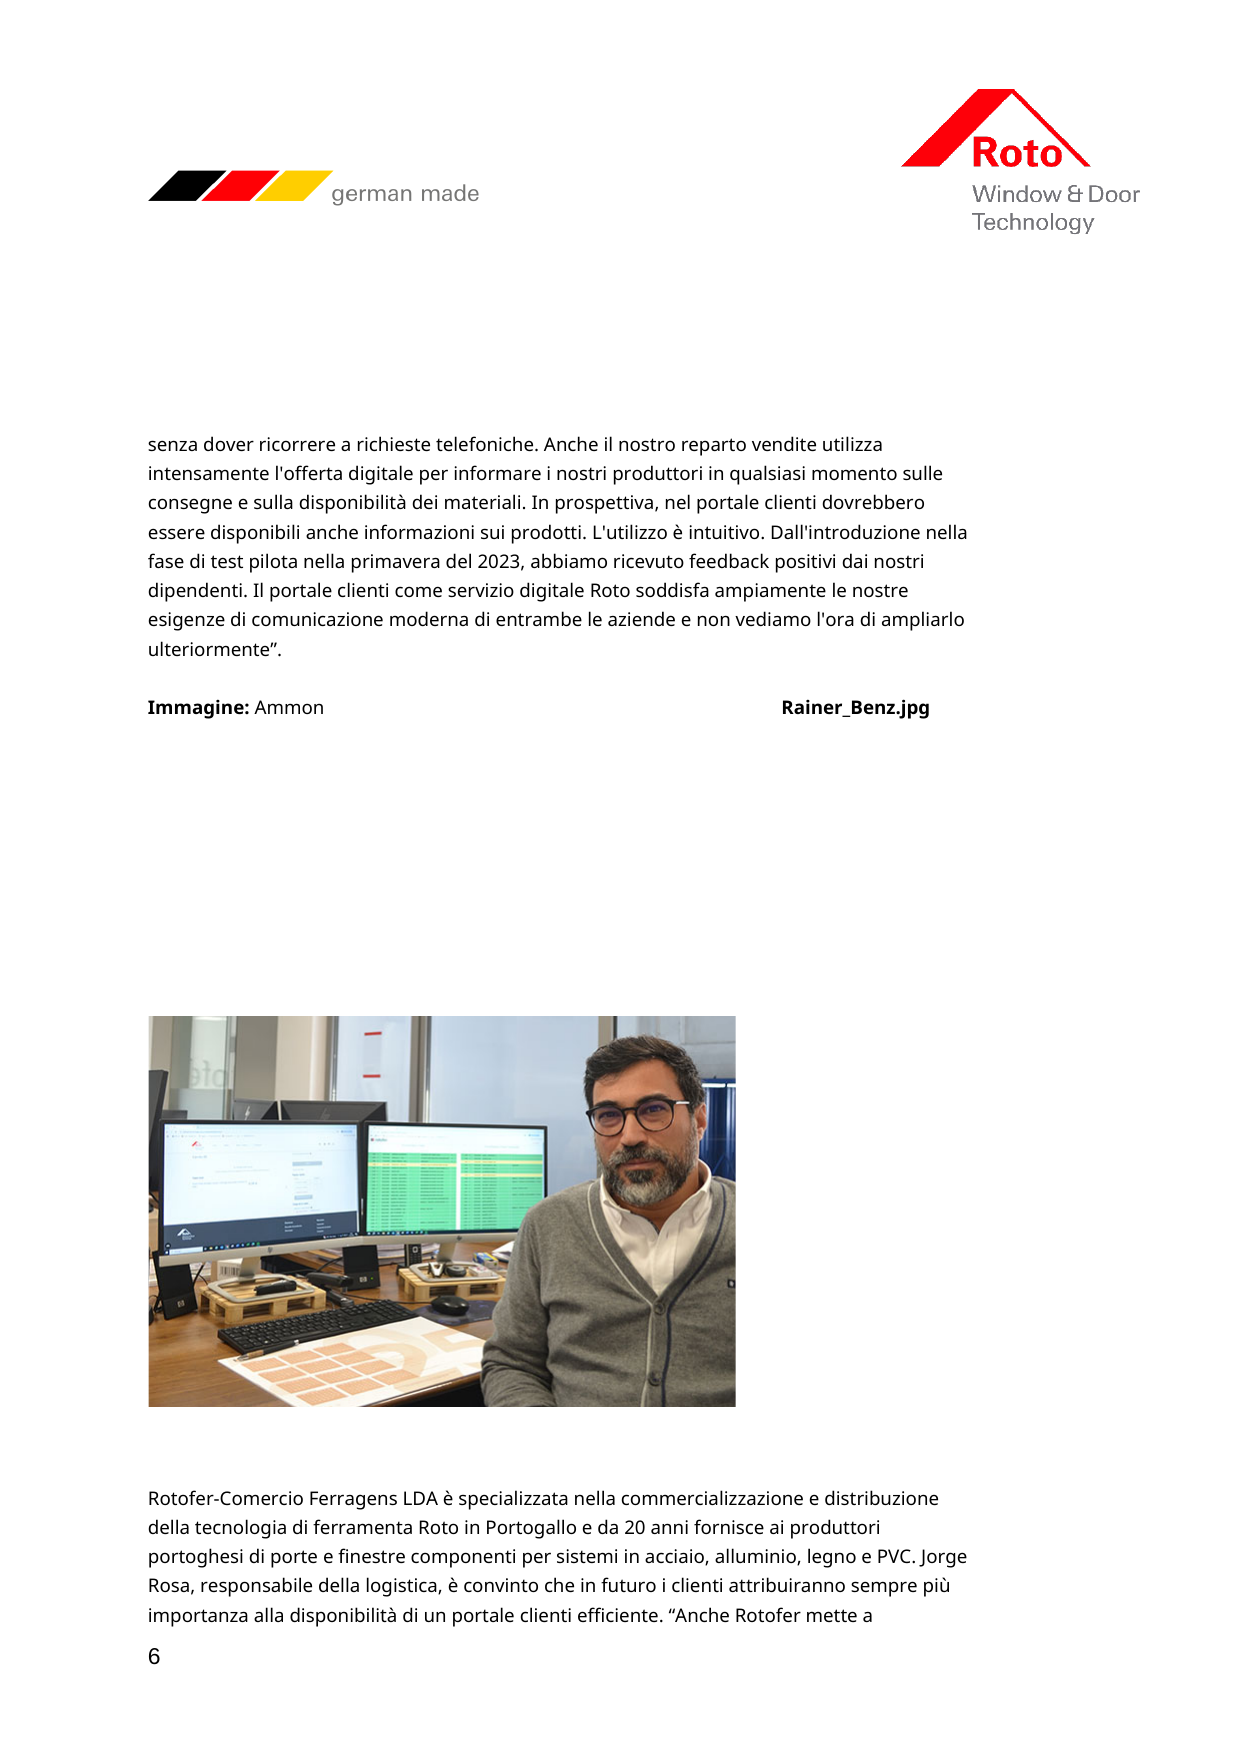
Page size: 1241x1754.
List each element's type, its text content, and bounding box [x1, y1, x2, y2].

text Immagine: Ammon Rainer_Benz.jpg [148, 694, 974, 720]
picture [901, 89, 1197, 238]
picture [148, 1016, 737, 1407]
picture [147, 170, 481, 208]
